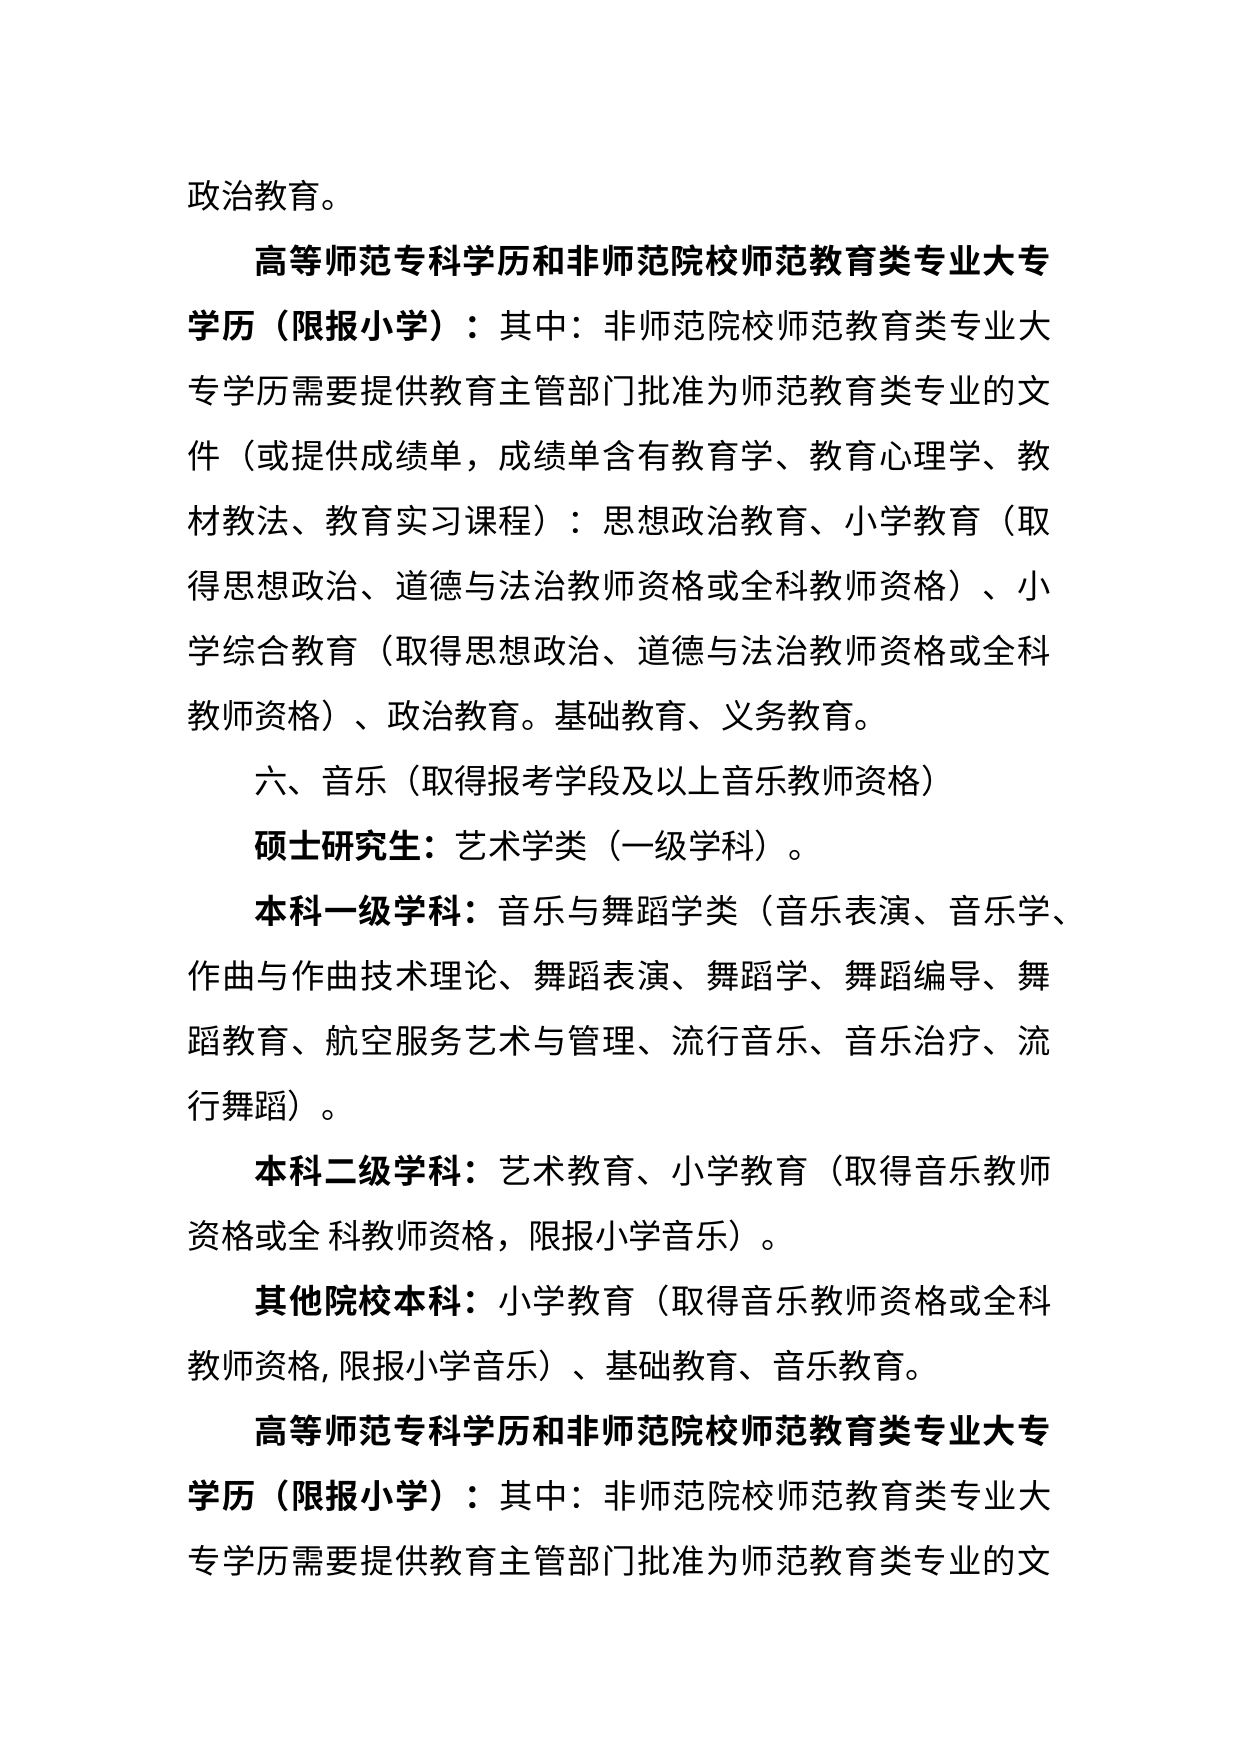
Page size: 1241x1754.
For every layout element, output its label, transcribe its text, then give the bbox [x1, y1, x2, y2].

text 本科一级学科：音乐与舞蹈学类（音乐表演、音乐学、作曲与作曲技术理论、舞蹈表演、舞蹈学、舞蹈编导、舞蹈教育、航空服务艺术与管理、流行音乐、音乐治疗、流行舞蹈）。 [187, 877, 1053, 1137]
text 本科二级学科：艺术教育、小学教育（取得音乐教师资格或全 科教师资格，限报小学音乐）。 [187, 1137, 1053, 1267]
text 六、音乐（取得报考学段及以上音乐教师资格） [187, 747, 1053, 812]
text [187, 162, 1053, 227]
text 其他院校本科：小学教育（取得音乐教师资格或全科教师资格, 限报小学音乐）、基础教育、音乐教育。 [187, 1267, 1053, 1397]
text 硕士研究生：艺术学类（一级学科）。 [187, 812, 1053, 877]
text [187, 1397, 1053, 1592]
text 高等师范专科学历和非师范院校师范教育类专业大专学历（限报小学）：其中：非师范院校师范教育类专业大专学历需要提供教育主管部门批准为师范教育类专业的文件（或提供成绩单，成绩单含有教育学、教育心理学、教材教法、教育实习课程）：思想政治教育、小学教育（取得思想政治、道德与法治教师资格或全科教师资格）、小学综合教育（取得思想政治、道德与法治教师资格或全科教师资格）、政治教育。基础教育、义务教育。 [187, 227, 1053, 747]
